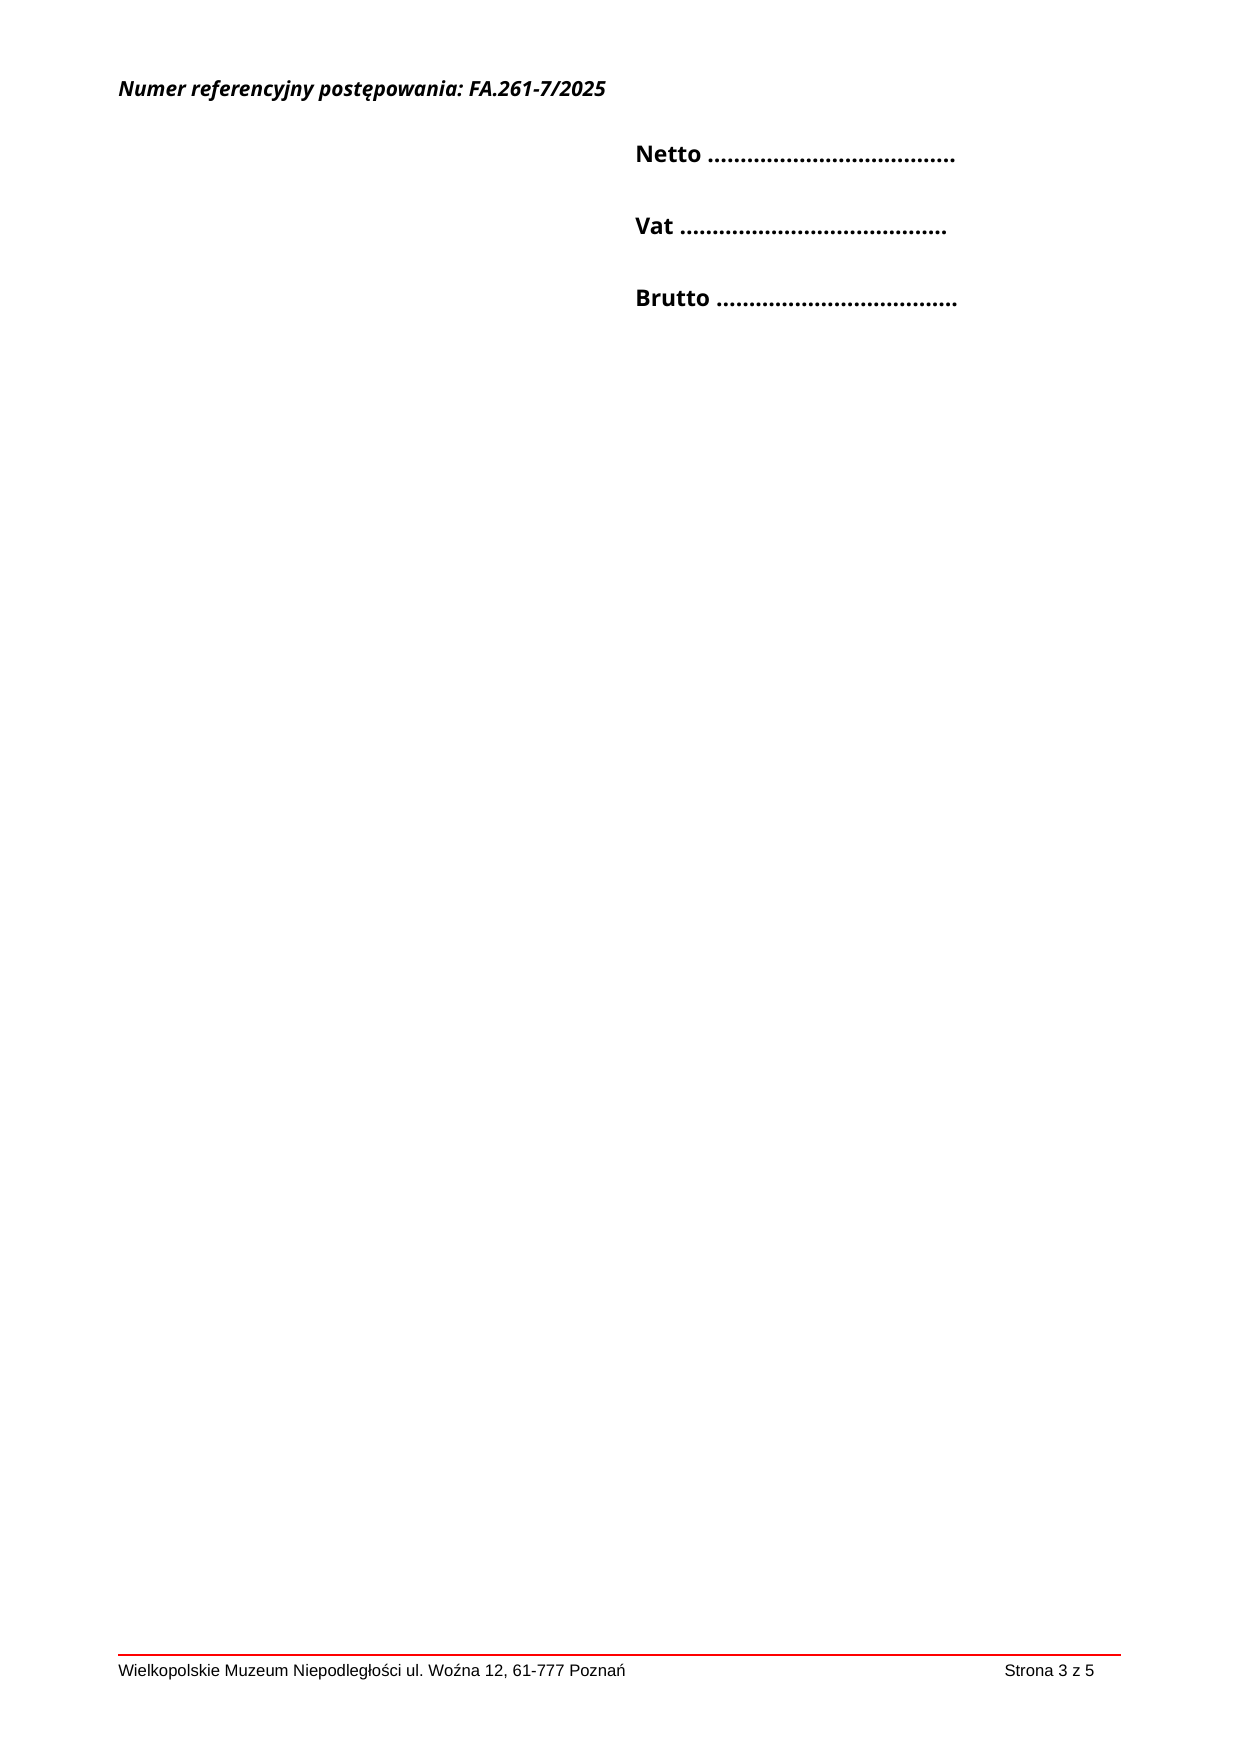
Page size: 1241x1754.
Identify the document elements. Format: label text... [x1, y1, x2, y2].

text Netto ……………………………….. [118, 138, 1122, 169]
text Vat ………………………………….. [118, 210, 1122, 241]
text Brutto ………………………………. [118, 282, 1122, 313]
